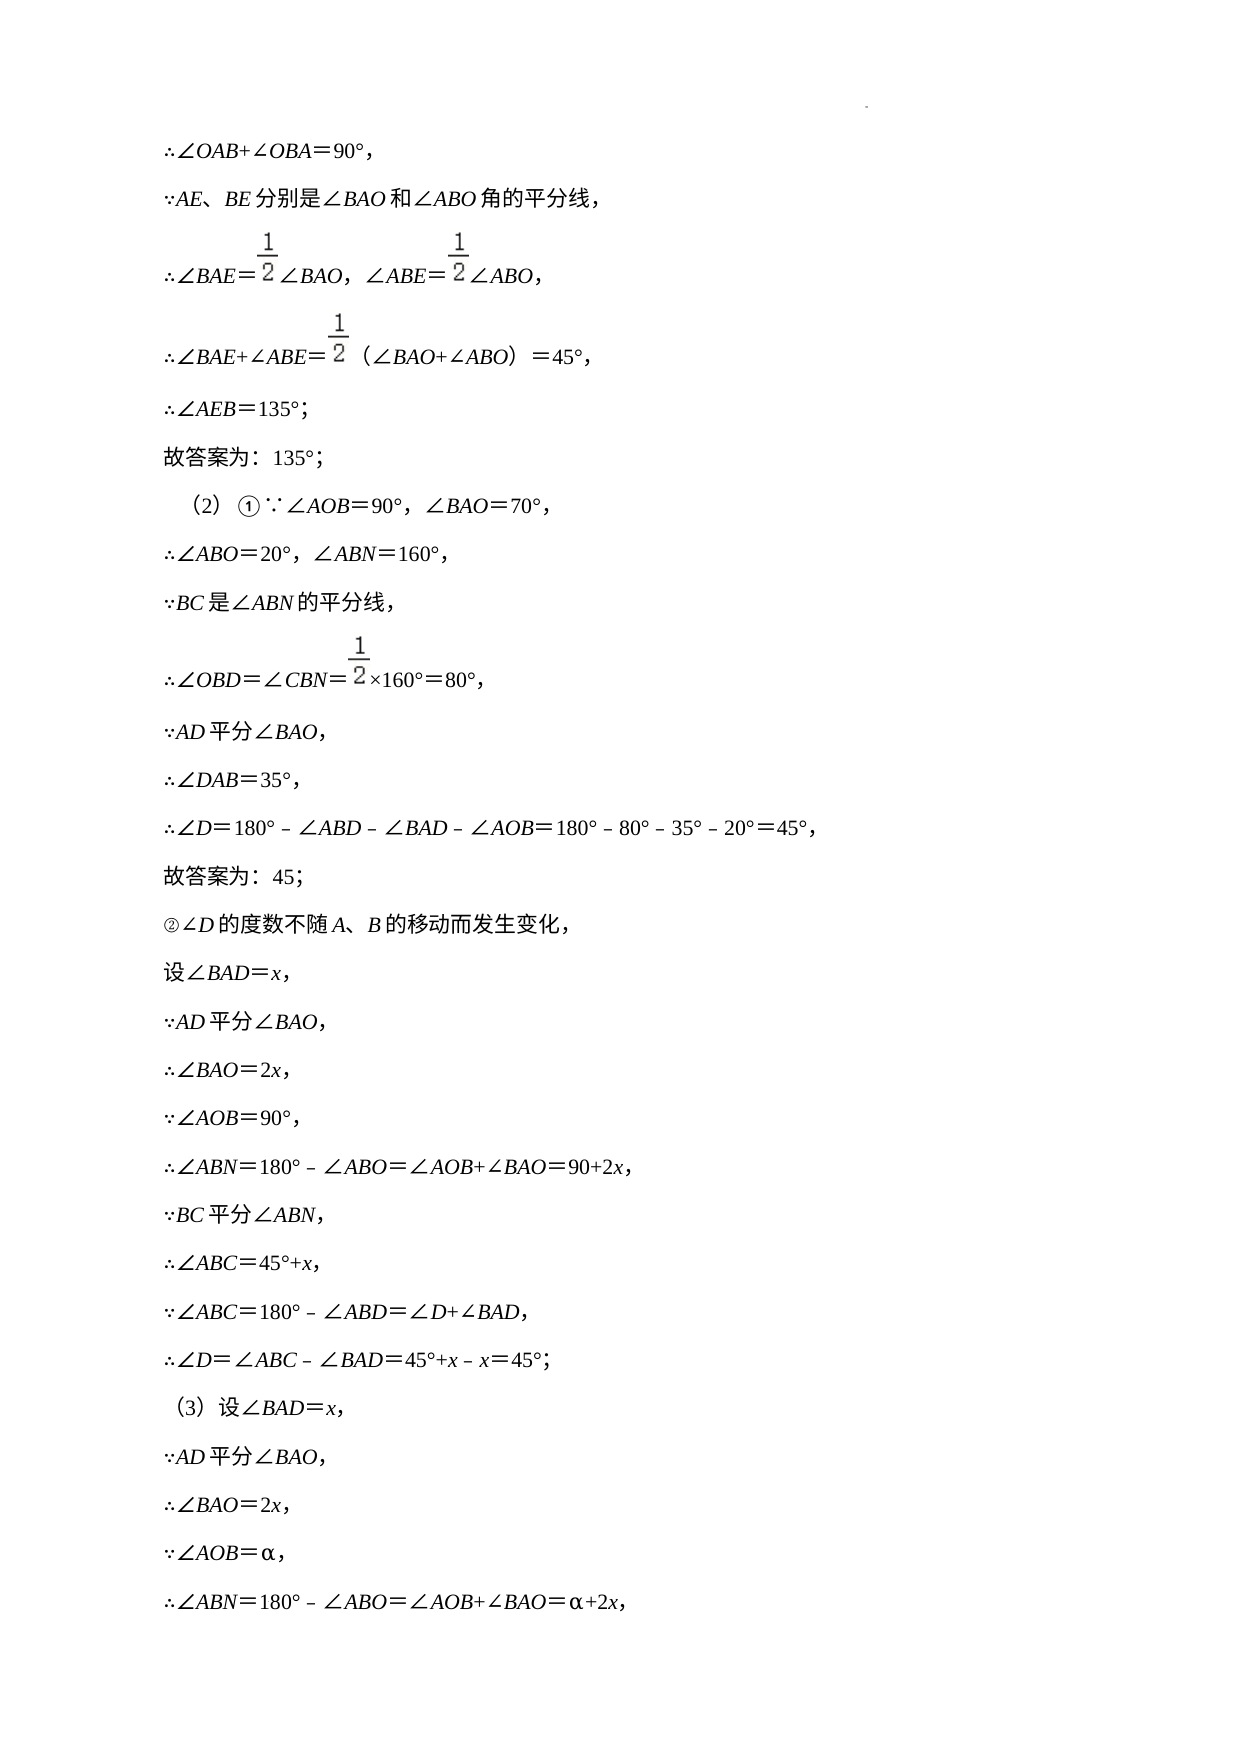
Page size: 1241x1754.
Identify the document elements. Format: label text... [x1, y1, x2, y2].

text ∵AE、BE分别是∠BAO和∠ABO角的平分线， [163, 181, 1106, 213]
picture [257, 228, 278, 284]
text ∴∠D＝180°﹣∠ABD﹣∠BAD﹣∠AOB＝180°﹣80°﹣35°﹣20°＝45°， [163, 810, 1106, 842]
text 设∠BAD＝x， [163, 955, 1106, 987]
text ∴∠ABO＝20°，∠ABN＝160°， [163, 536, 1106, 568]
text 故答案为：45； [163, 858, 1106, 891]
text ∵AD平分∠BAO， [163, 713, 1106, 746]
picture [348, 632, 370, 687]
text ∵∠AOB＝90°， [163, 1100, 1106, 1132]
text ②∠D的度数不随A、B的移动而发生变化， [163, 907, 1106, 939]
text ∵AD平分∠BAO， [163, 1003, 1106, 1036]
text ∴∠BAE＝∠BAO，∠ABE＝∠ABO， [163, 229, 1106, 294]
text （2）①∵∠AOB＝90°，∠BAO＝70°， [163, 487, 1106, 520]
text ∵BC平分∠ABN， [163, 1197, 1106, 1229]
text ∴∠ABN＝180°﹣∠ABO＝∠AOB+∠BAO＝α+2x， [163, 1583, 1106, 1616]
text ∵∠AOB＝α， [163, 1535, 1106, 1567]
text ∴∠AEB＝135°； [163, 391, 1106, 423]
text ∴∠OBD＝∠CBN＝×160°＝80°， [163, 632, 1106, 697]
text ∵BC是∠ABN的平分线， [163, 584, 1106, 617]
text ∴∠ABC＝45°+x， [163, 1245, 1106, 1277]
text ∴∠BAO＝2x， [163, 1052, 1106, 1084]
text ∴∠BAO＝2x， [163, 1487, 1106, 1519]
picture [328, 309, 349, 365]
text （3）设∠BAD＝x， [163, 1390, 1106, 1422]
text ∴∠OAB+∠OBA＝90°， [163, 132, 1106, 165]
text ∴∠DAB＝35°， [163, 762, 1106, 794]
text ∵AD平分∠BAO， [163, 1438, 1106, 1471]
text ∴∠ABN＝180°﹣∠ABO＝∠AOB+∠BAO＝90+2x， [163, 1148, 1106, 1181]
text ∴∠D＝∠ABC﹣∠BAD＝45°+x﹣x＝45°； [163, 1342, 1106, 1374]
text 故答案为：135°； [163, 439, 1106, 472]
picture [448, 228, 469, 284]
text ∵∠ABC＝180°﹣∠ABD＝∠D+∠BAD， [163, 1293, 1106, 1326]
text ∴∠BAE+∠ABE＝（∠BAO+∠ABO）＝45°， [163, 310, 1106, 375]
